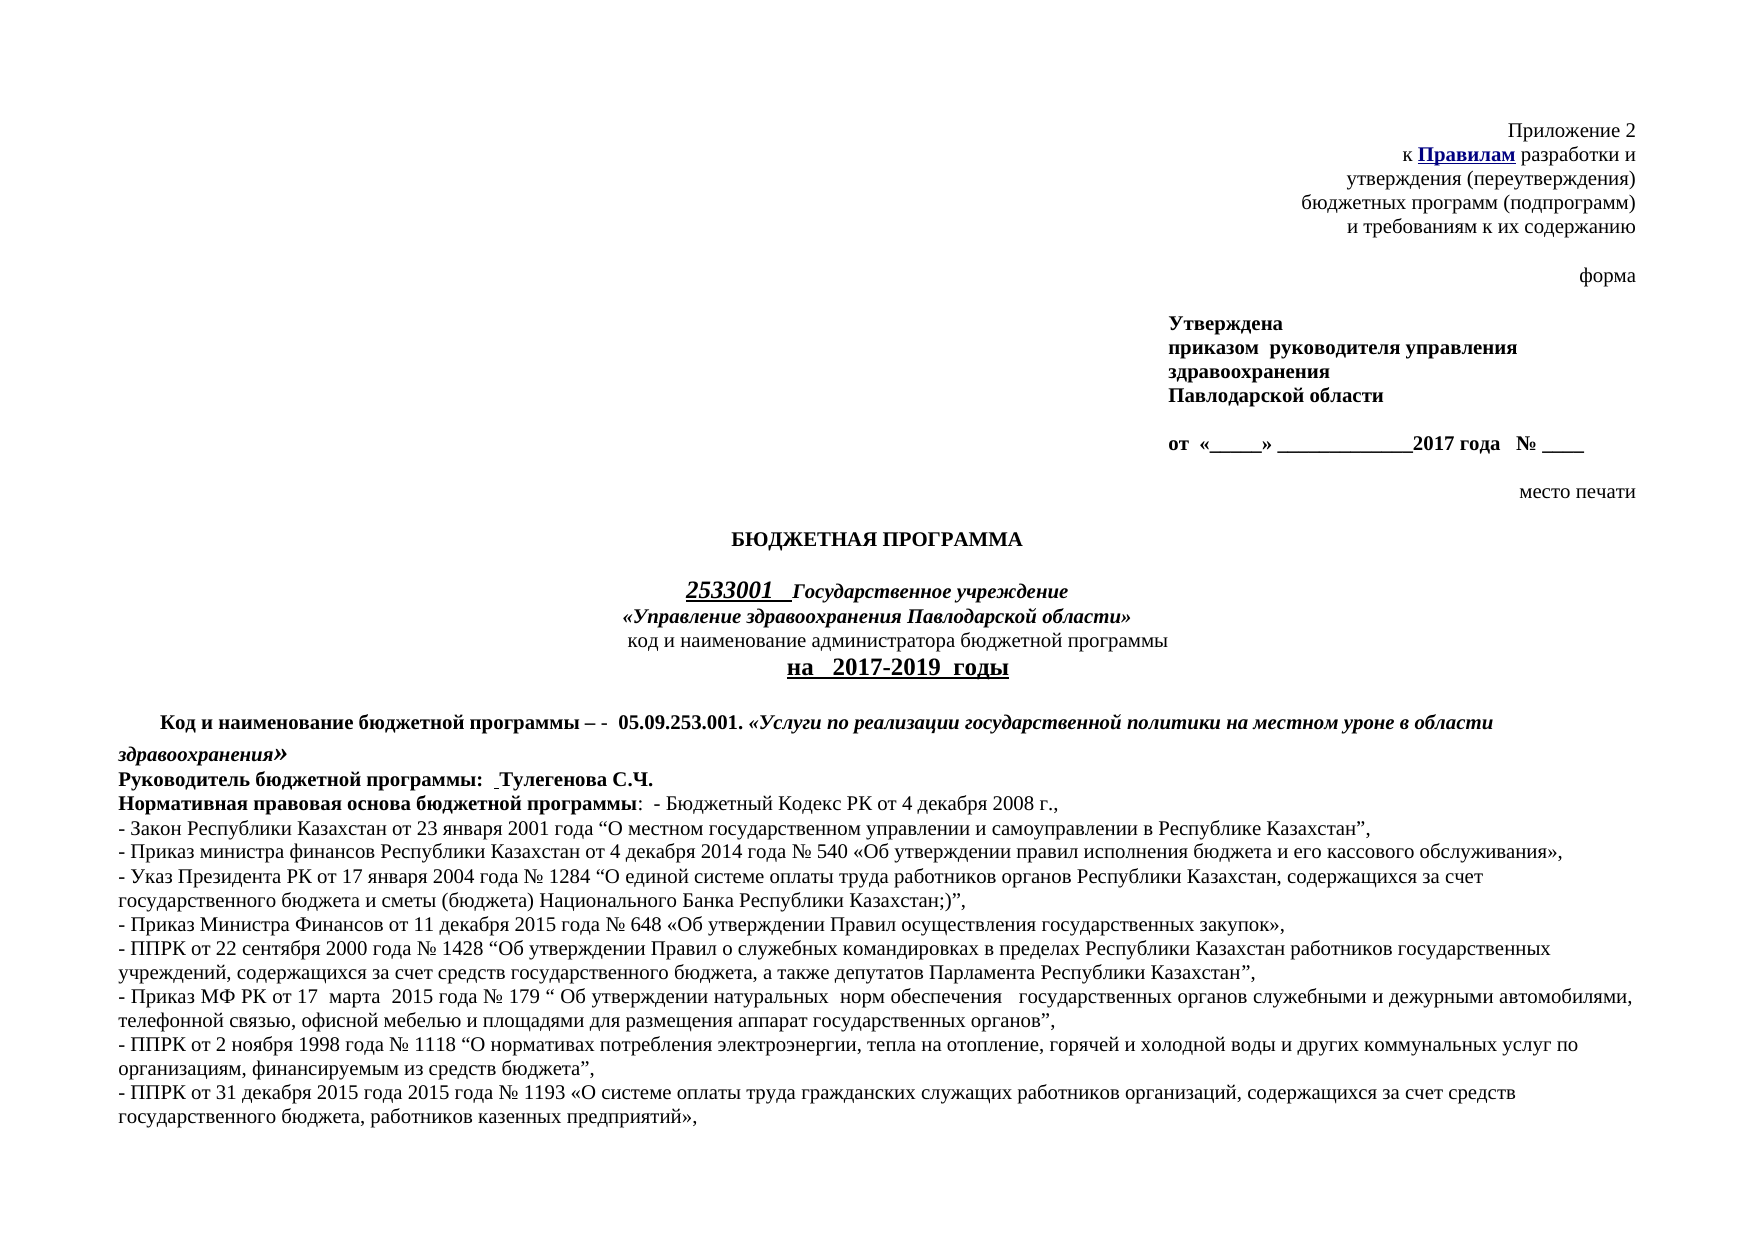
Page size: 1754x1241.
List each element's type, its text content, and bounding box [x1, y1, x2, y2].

text - Закон Республики Казахстан от 23 января 2001 года “О местном государственном управлении и самоуправлении в Республике Казахстан”, [118, 815, 1636, 839]
text и требованиям к их содержанию [118, 214, 1636, 238]
text 2533001 Государственное учреждение [118, 575, 1636, 604]
text место печати [118, 479, 1636, 503]
text Утверждена [118, 311, 1636, 335]
text - ППРК от 31 декабря 2015 года 2015 года № 1193 «О системе оплаты труда гражданских служащих работников организаций, содержащихся за счет средств государственного бюджета, работников казенных предприятий», [118, 1080, 1636, 1128]
text Код и наименование бюджетной программы – - 05.09.253.001. «Услуги по реализации государственной политики на местном уроне в области здравоохранения» [118, 710, 1636, 767]
text от «_____» _____________2017 года № ____ [118, 431, 1636, 455]
text - Приказ Министра Финансов от 11 декабря 2015 года № 648 «Об утверждении Правил осуществления государственных закупок», [118, 912, 1636, 936]
text - Приказ МФ РК от 17 марта 2015 года № 179 “ Об утверждении натуральных норм обеспечения государственных органов служебными и дежурными автомобилями, телефонной связью, офисной мебелью и площадями для размещения аппарат государственных органов”, [118, 984, 1636, 1032]
text «Управление здравоохранения Павлодарской области» [118, 604, 1636, 628]
text здравоохранения [118, 359, 1636, 383]
text бюджетных программ (подпрограмм) [118, 190, 1636, 214]
text Руководитель бюджетной программы: Тулегенова С.Ч. [118, 767, 1636, 791]
text Нормативная правовая основа бюджетной программы: - Бюджетный Кодекс РК от 4 декабря ., [118, 791, 1636, 815]
text приказом руководителя управления [118, 335, 1636, 359]
text к Правилам разработки и [118, 142, 1636, 166]
text - ППРК от 2 ноября 1998 года № 1118 “О нормативах потребления электроэнергии, тепла на отопление, горячей и холодной воды и других коммунальных услуг по организациям, финансируемым из средств бюджета”, [118, 1032, 1636, 1080]
text на 2017-2019 годы [118, 652, 1636, 681]
text Павлодарской области [118, 383, 1636, 407]
text Приложение 2 [118, 118, 1636, 142]
text - Приказ министра финансов Республики Казахстан от 4 декабря 2014 года № 540 «Об утверждении правил исполнения бюджета и его кассового обслуживания», [118, 839, 1636, 863]
text БЮДЖЕТНАЯ ПРОГРАММА [118, 527, 1636, 551]
text форма [118, 262, 1636, 287]
text утверждения (переутверждения) [118, 166, 1636, 190]
text - ППРК от 22 сентября 2000 года № 1428 “Об утверждении Правил о служебных командировках в пределах Республики Казахстан работников государственных учреждений, содержащихся за счет средств государственного бюджета, а также депутатов Парламента Республики Казахстан”, [118, 936, 1636, 984]
text код и наименование администратора бюджетной программы [118, 628, 1636, 652]
text - Указ Президента РК от 17 января 2004 года № 1284 “О единой системе оплаты труда работников органов Республики Казахстан, содержащихся за счет государственного бюджета и сметы (бюджета) Национального Банка Республики Казахстан;)”, [118, 863, 1636, 912]
